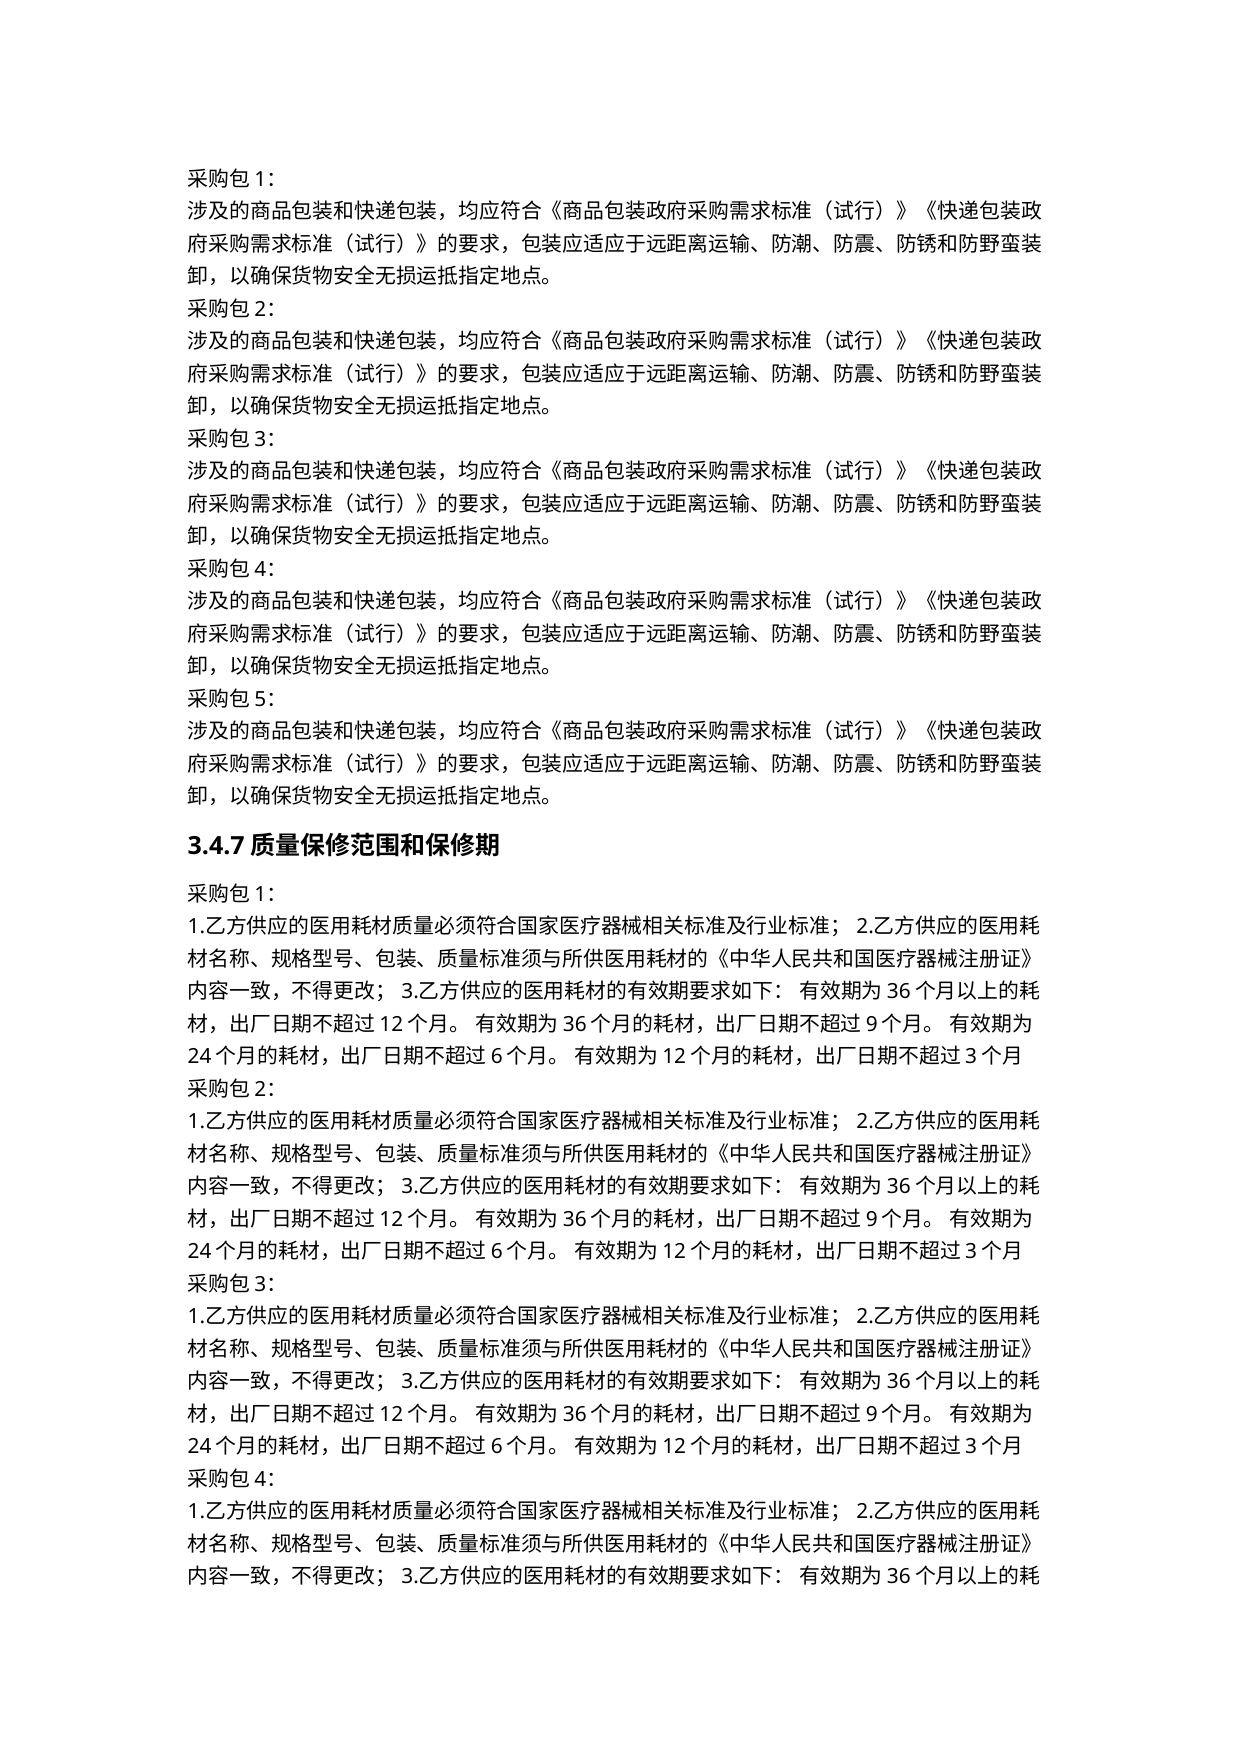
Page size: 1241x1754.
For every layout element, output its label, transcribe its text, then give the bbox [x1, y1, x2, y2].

text 采购包1： [187, 877, 1053, 909]
text 涉及的商品包装和快递包装，均应符合《商品包装政府采购需求标准（试行）》《快递包装政府采购需求标准（试行）》的要求，包装应适应于远距离运输、防潮、防震、防锈和防野蛮装卸，以确保货物安全无损运抵指定地点。 [187, 454, 1053, 552]
text 涉及的商品包装和快递包装，均应符合《商品包装政府采购需求标准（试行）》《快递包装政府采购需求标准（试行）》的要求，包装应适应于远距离运输、防潮、防震、防锈和防野蛮装卸，以确保货物安全无损运抵指定地点。 [187, 714, 1053, 812]
text 采购包4： [187, 1462, 1053, 1494]
text 采购包2： [187, 292, 1053, 324]
text 采购包1： [187, 162, 1053, 194]
text 涉及的商品包装和快递包装，均应符合《商品包装政府采购需求标准（试行）》《快递包装政府采购需求标准（试行）》的要求，包装应适应于远距离运输、防潮、防震、防锈和防野蛮装卸，以确保货物安全无损运抵指定地点。 [187, 324, 1053, 422]
text 采购包3： [187, 422, 1053, 454]
text 3.4.7质量保修范围和保修期 [187, 812, 1053, 877]
text 采购包5： [187, 682, 1053, 714]
text 涉及的商品包装和快递包装，均应符合《商品包装政府采购需求标准（试行）》《快递包装政府采购需求标准（试行）》的要求，包装应适应于远距离运输、防潮、防震、防锈和防野蛮装卸，以确保货物安全无损运抵指定地点。 [187, 194, 1053, 292]
text 采购包2： [187, 1072, 1053, 1104]
text 涉及的商品包装和快递包装，均应符合《商品包装政府采购需求标准（试行）》《快递包装政府采购需求标准（试行）》的要求，包装应适应于远距离运输、防潮、防震、防锈和防野蛮装卸，以确保货物安全无损运抵指定地点。 [187, 584, 1053, 682]
text 采购包3： [187, 1267, 1053, 1299]
text 采购包4： [187, 552, 1053, 584]
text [187, 1494, 1053, 1592]
